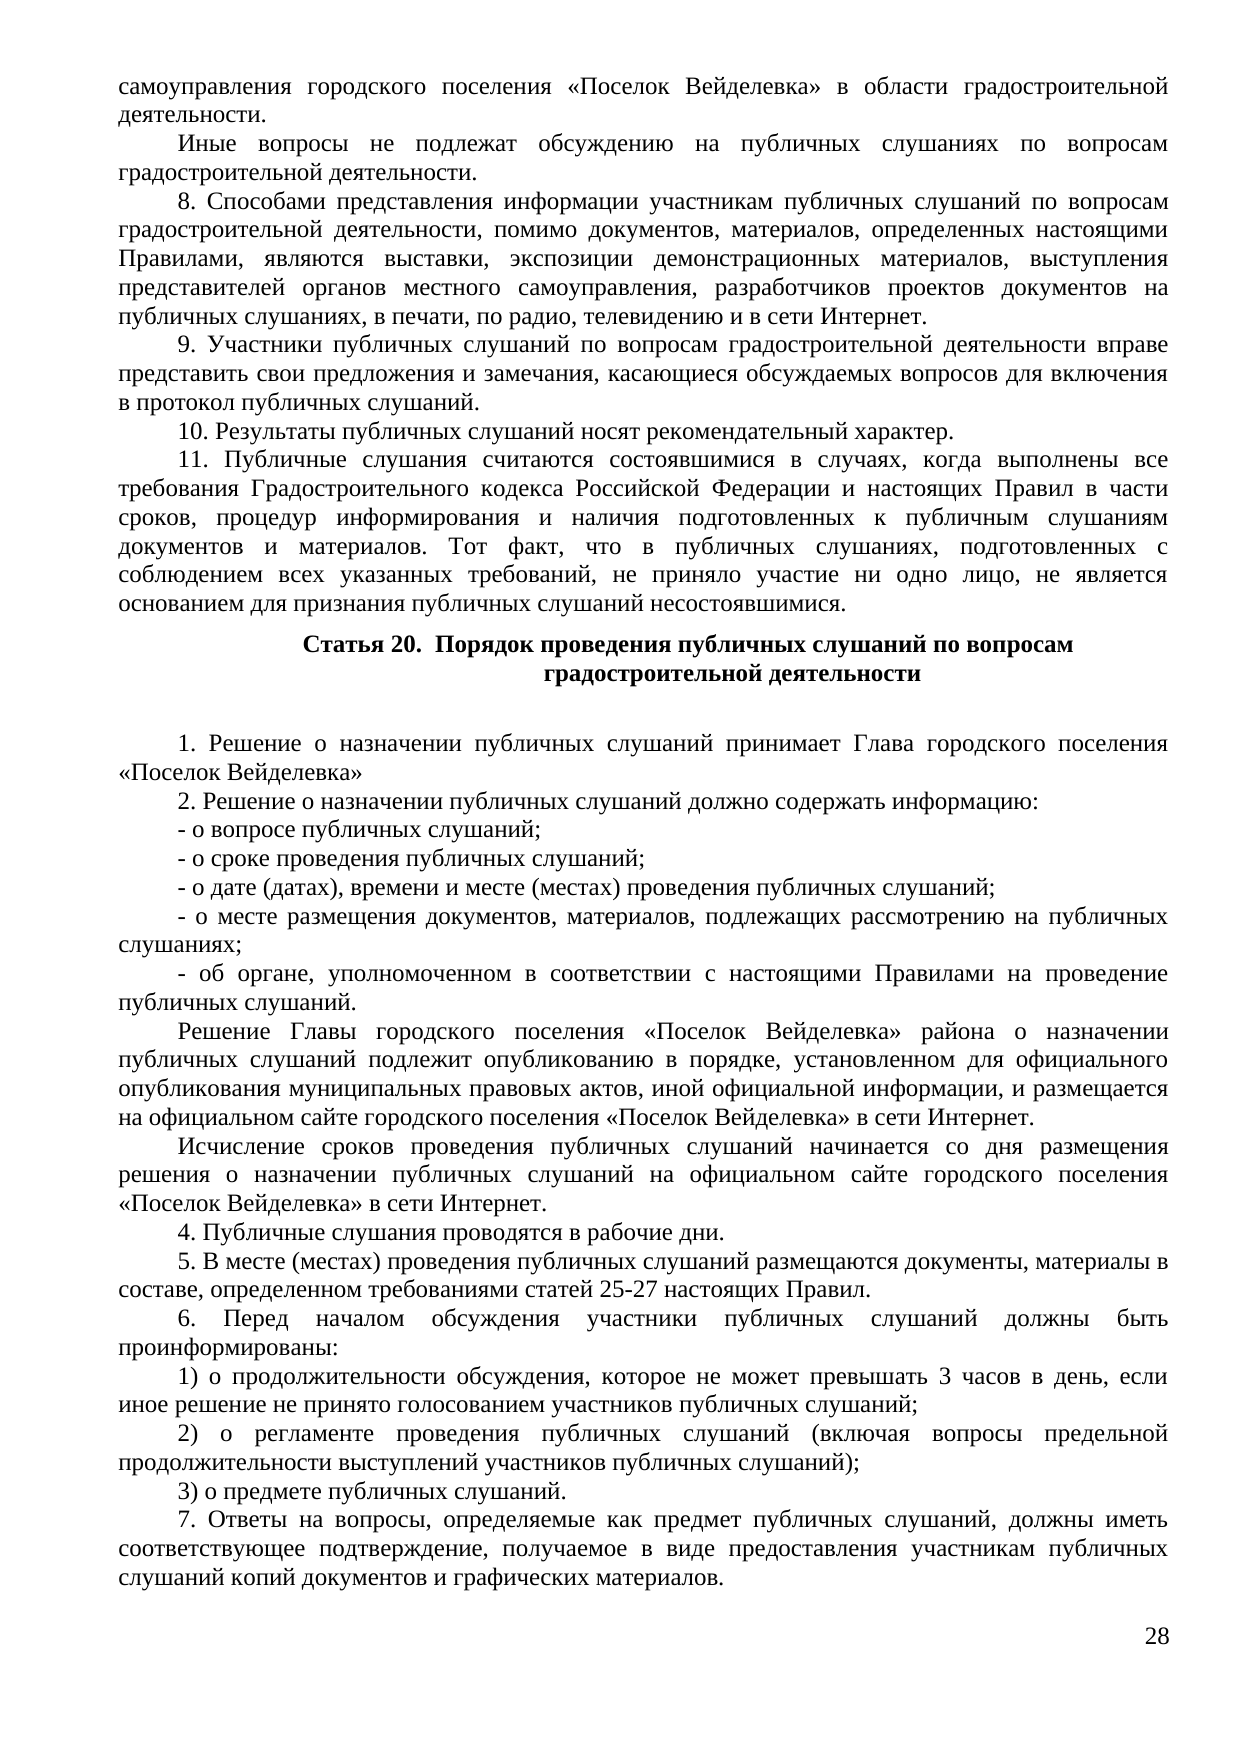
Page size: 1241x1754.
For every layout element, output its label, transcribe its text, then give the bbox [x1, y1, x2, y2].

text - о вопросе публичных слушаний; [118, 814, 1169, 843]
text 11. Публичные слушания считаются состоявшимися в случаях, когда выполнены все требования Градостроительного кодекса Российской Федерации и настоящих Правил в части сроков, процедур информирования и наличия подготовленных к публичным слушаниям документов и материалов. Тот факт, что в публичных слушаниях, подготовленных с соблюдением всех указанных требований, не приняло участие ни одно лицо, не является основанием для признания публичных слушаний несостоявшимися. [118, 444, 1169, 617]
text 8. Способами представления информации участникам публичных слушаний по вопросам градостроительной деятельности, помимо документов, материалов, определенных настоящими Правилами, являются выставки, экспозиции демонстрационных материалов, выступления представителей органов местного самоуправления, разработчиков проектов документов на публичных слушаниях, в печати, по радио, телевидению и в сети Интернет. [118, 186, 1169, 329]
text - об органе, уполномоченном в соответствии с настоящими Правилами на проведение публичных слушаний. [118, 958, 1169, 1016]
subtitle Порядок проведения публичных слушаний по вопросам градостроительной деятельности [207, 629, 1169, 687]
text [118, 71, 1169, 128]
text 2. Решение о назначении публичных слушаний должно содержать информацию: [118, 786, 1169, 814]
text 2) о регламенте проведения публичных слушаний (включая вопросы предельной продолжительности выступлений участников публичных слушаний); [118, 1418, 1169, 1476]
text 1. Решение о назначении публичных слушаний принимает Глава городского поселения «Поселок Вейделевка» [118, 728, 1169, 786]
text - о сроке проведения публичных слушаний; [118, 843, 1169, 872]
text 1) о продолжительности обсуждения, которое не может превышать 3 часов в день, если иное решение не принято голосованием участников публичных слушаний; [118, 1361, 1169, 1418]
text 3) о предмете публичных слушаний. [118, 1476, 1169, 1504]
text 6. Перед началом обсуждения участники публичных слушаний должны быть проинформированы: [118, 1303, 1169, 1361]
text 5. В месте (местах) проведения публичных слушаний размещаются документы, материалы в составе, определенном требованиями статей 25-27 настоящих Правил. [118, 1246, 1169, 1303]
text - о месте размещения документов, материалов, подлежащих рассмотрению на публичных слушаниях; [118, 901, 1169, 958]
text 9. Участники публичных слушаний по вопросам градостроительной деятельности вправе представить свои предложения и замечания, касающиеся обсуждаемых вопросов для включения в протокол публичных слушаний. [118, 329, 1169, 416]
text Решение Главы городского поселения «Поселок Вейделевка» района о назначении публичных слушаний подлежит опубликованию в порядке, установленном для официального опубликования муниципальных правовых актов, иной официальной информации, и размещается на официальном сайте городского поселения «Поселок Вейделевка» в сети Интернет. [118, 1016, 1169, 1131]
text 7. Ответы на вопросы, определяемые как предмет публичных слушаний, должны иметь соответствующее подтверждение, получаемое в виде предоставления участникам публичных слушаний копий документов и графических материалов. [118, 1504, 1169, 1591]
text 4. Публичные слушания проводятся в рабочие дни. [118, 1217, 1169, 1246]
text 10. Результаты публичных слушаний носят рекомендательный характер. [118, 416, 1169, 444]
text - о дате (датах), времени и месте (местах) проведения публичных слушаний; [118, 872, 1169, 901]
text Иные вопросы не подлежат обсуждению на публичных слушаниях по вопросам градостроительной деятельности. [118, 128, 1169, 186]
text Исчисление сроков проведения публичных слушаний начинается со дня размещения решения о назначении публичных слушаний на официальном сайте городского поселения «Поселок Вейделевка» в сети Интернет. [118, 1131, 1169, 1217]
